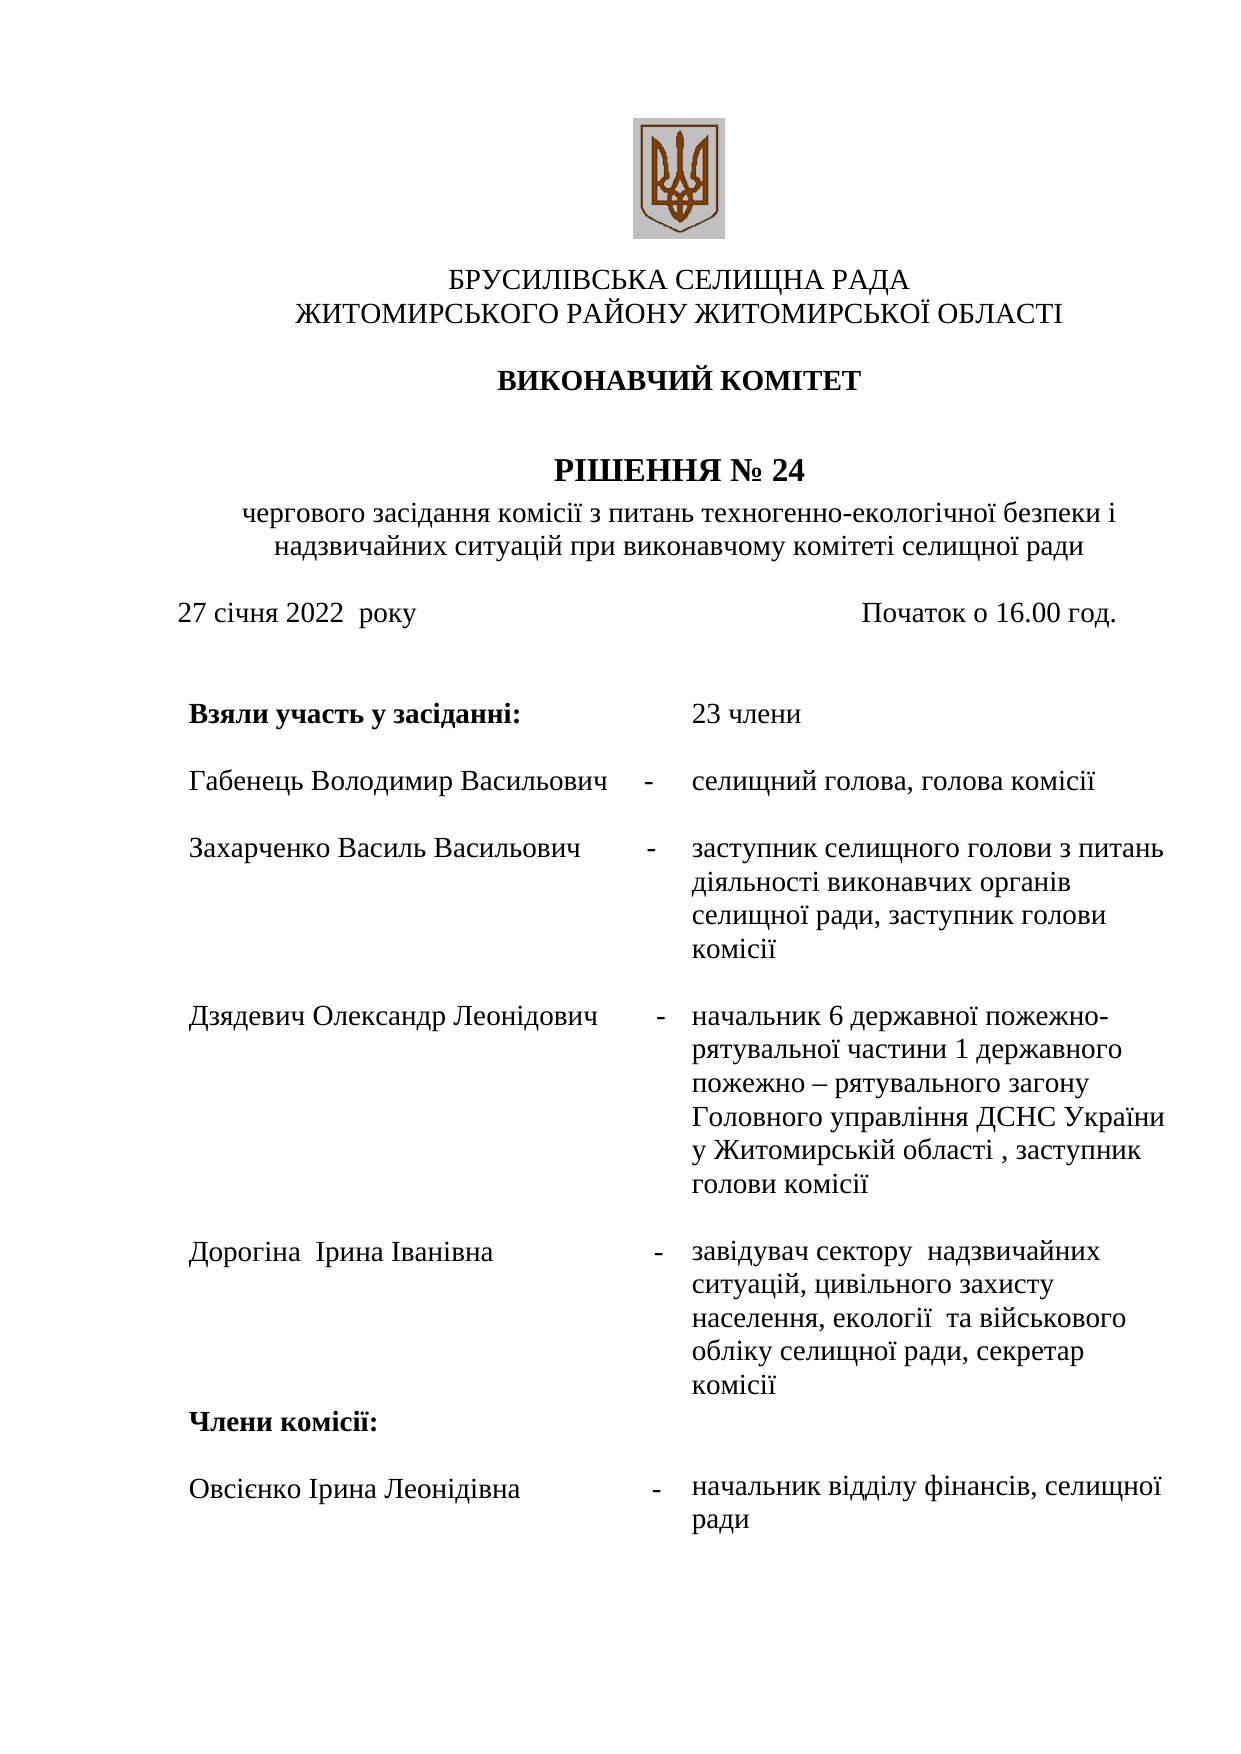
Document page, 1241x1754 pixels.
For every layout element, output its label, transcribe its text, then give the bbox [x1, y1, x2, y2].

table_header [680, 663, 1184, 1605]
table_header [177, 663, 680, 1605]
text чергового засідання комісії з питань техногенно-екологічної безпеки і надзвичайних ситуацій при виконавчому комітеті селищної ради [177, 495, 1181, 562]
text 27 січня 2022 року Початок о 16.00 год. [177, 596, 1181, 629]
subtitle БРУСИЛІВСЬКА СЕЛИЩНА РАДА [177, 262, 1181, 296]
picture [633, 118, 726, 239]
subtitle ВИКОНАВЧИЙ КОМІТЕТ [177, 363, 1181, 397]
subtitle РІШЕННЯ № 24 [177, 450, 1181, 489]
subtitle ЖИТОМИРСЬКОГО РАЙОНУ ЖИТОМИРСЬКОЇ ОБЛАСТІ [177, 296, 1181, 329]
